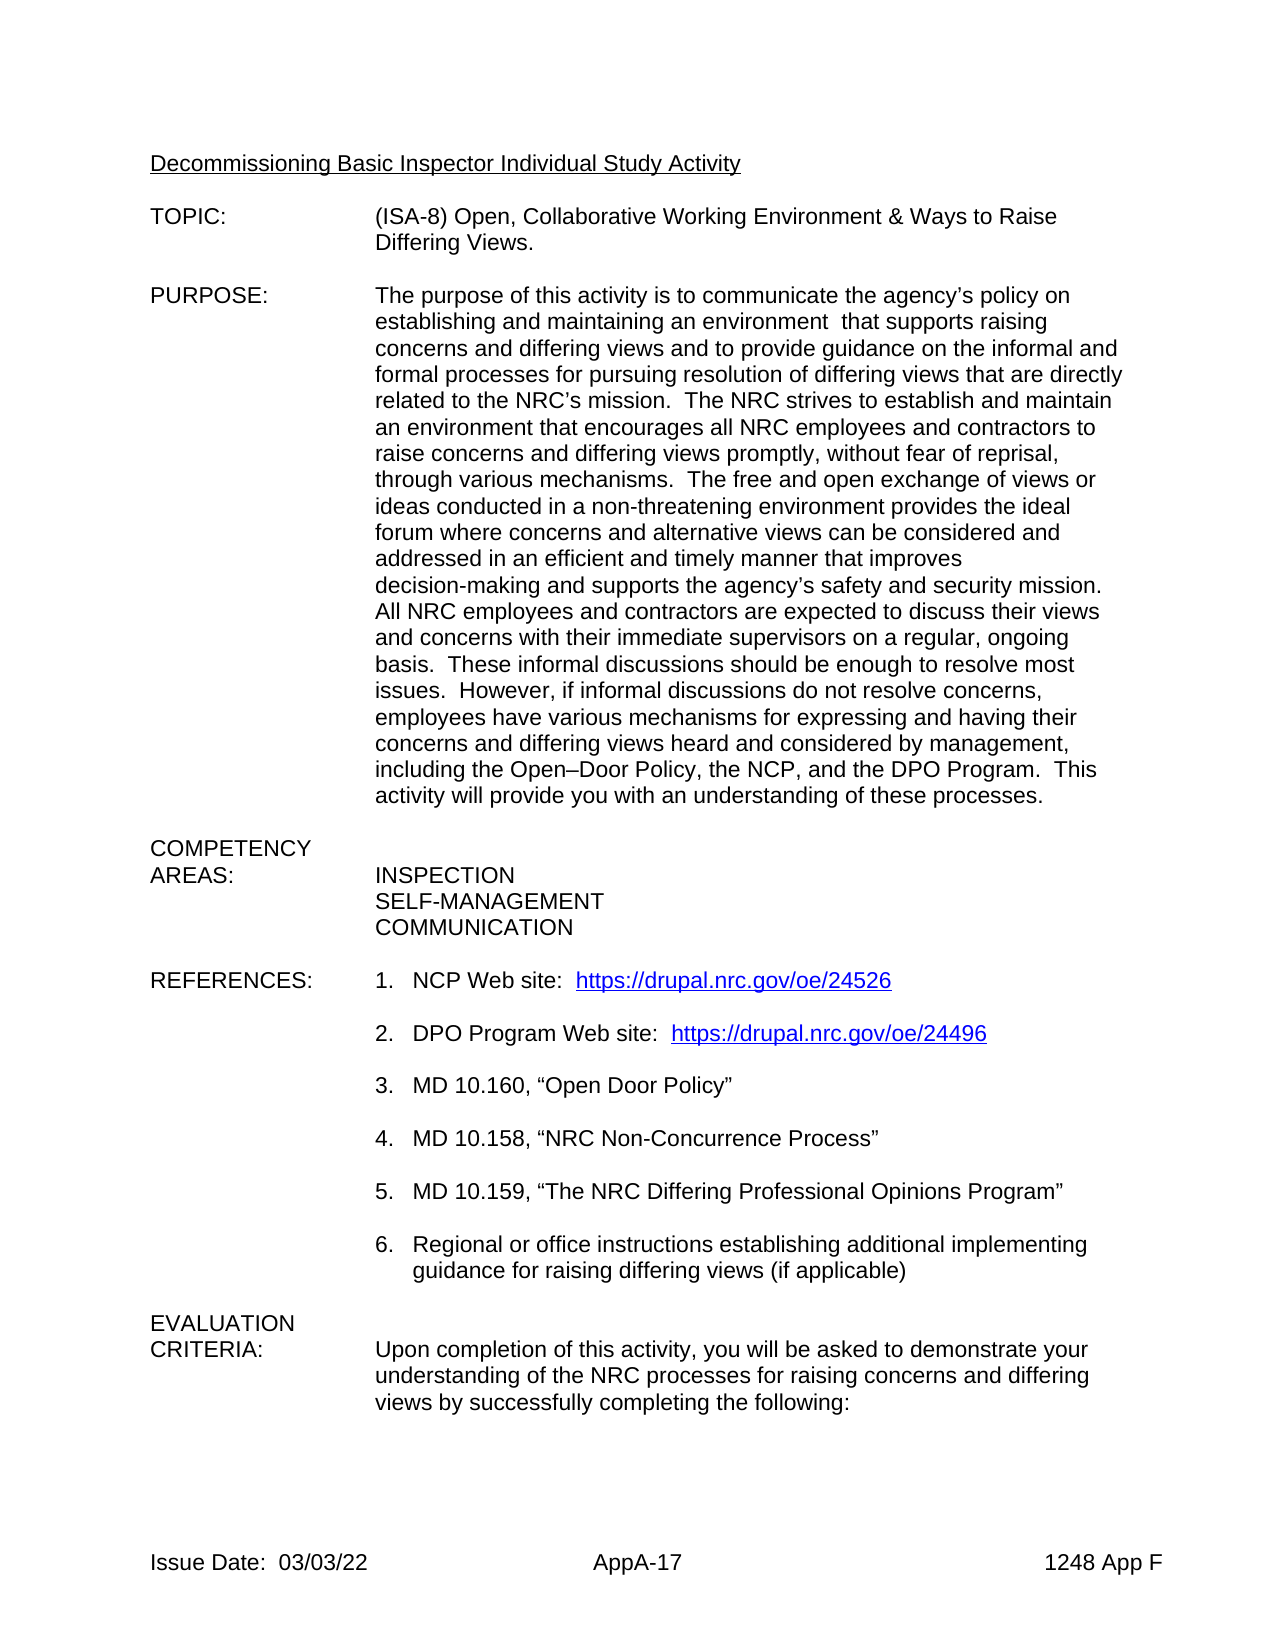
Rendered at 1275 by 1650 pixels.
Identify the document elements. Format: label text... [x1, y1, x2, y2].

list 4. MD 10.158, “NRC Non-Concurrence Process” [375, 1125, 1125, 1151]
text 5. MD 10.159, “The NRC Differing Professional Opinions Program” [375, 1178, 1125, 1204]
text CRITERIA: Upon completion of this activity, you will be asked to demonstrate your understanding of the NRC processes for raising concerns and differing views by successfully completing the following: [150, 1336, 1125, 1415]
text REFERENCES: 1. NCP Web site: https://drupal.nrc.gov/oe/24526 [150, 967, 1125, 993]
text PURPOSE: The purpose of this activity is to communicate the agency’s policy on establishing and maintaining an environment that supports raising concerns and differing views and to provide guidance on the informal and formal processes for pursuing resolution of differing views that are directly related to the NRC’s mission. The NRC strives to establish and maintain an environment that encourages all NRC employees and contractors to raise concerns and differing views promptly, without fear of reprisal, through various mechanisms. The free and open exchange of views or ideas conducted in a non-threatening environment provides the ideal forum where concerns and alternative views can be considered and addressed in an efficient and timely manner that improves decision-making and supports the agency’s safety and security mission. All NRC employees and contractors are expected to discuss their views and concerns with their immediate supervisors on a regular, ongoing basis. These informal discussions should be enough to resolve most issues. However, if informal discussions do not resolve concerns, employees have various mechanisms for expressing and having their concerns and differing views heard and considered by management, including the Open–Door Policy, the NCP, and the DPO Program. This activity will provide you with an understanding of these processes. [150, 282, 1125, 809]
text EVALUATION [150, 1309, 1125, 1336]
text 6. Regional or office instructions establishing additional implementing guidance for raising differing views (if applicable) [375, 1231, 1125, 1283]
text SELF-MANAGEMENT [150, 888, 1125, 914]
text COMMUNICATION [150, 914, 1125, 941]
text AREAS: INSPECTION [150, 862, 1125, 888]
text COMPETENCY [150, 835, 1125, 862]
text TOPIC: (ISA-8) Open, Collaborative Working Environment & Ways to Raise Differing Views. [150, 203, 1125, 255]
text 2. DPO Program Web site: https://drupal.nrc.gov/oe/24496 [375, 1020, 1125, 1046]
text Decommissioning Basic Inspector Individual Study Activity [150, 150, 1125, 176]
list 3. MD 10.160, “Open Door Policy” [375, 1072, 1125, 1099]
